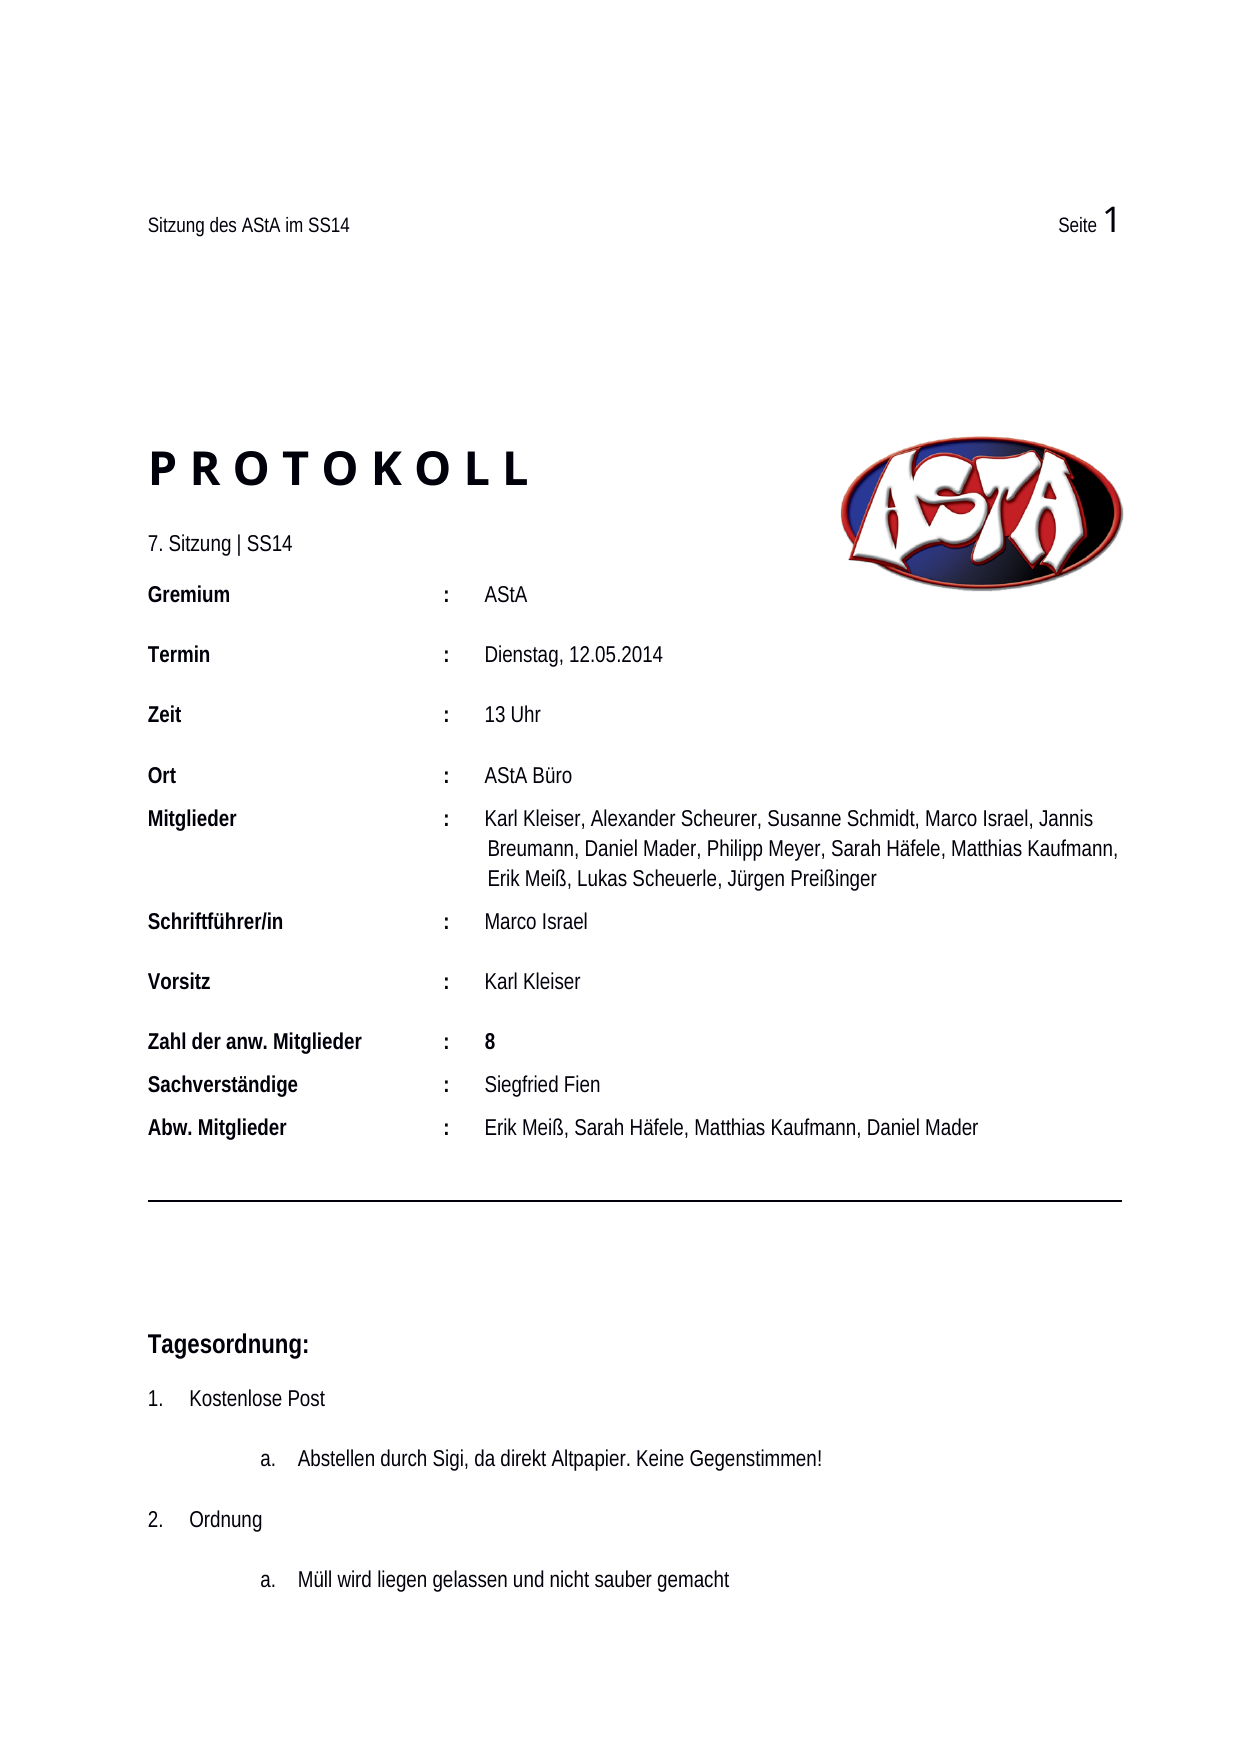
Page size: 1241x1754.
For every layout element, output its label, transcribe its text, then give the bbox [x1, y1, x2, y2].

text Vorsitz : Karl Kleiser [148, 968, 1122, 994]
text Zeit : 13 Uhr [148, 701, 1122, 728]
list Kostenlose Post [148, 1385, 1122, 1411]
list Müll wird liegen gelassen und nicht sauber gemacht [260, 1566, 1122, 1592]
text 7. Sitzung | SS14 [148, 530, 833, 556]
text Termin : Dienstag, 12.05.2014 [148, 641, 1122, 667]
text Gremium : AStA [148, 581, 833, 607]
text Zahl der anw. Mitglieder : 8 [148, 1028, 1122, 1054]
text Abw. Mitglieder : Erik Meiß, Sarah Häfele, Matthias Kaufmann, Daniel Mader [148, 1114, 1122, 1140]
text Schriftführer/in : Marco Israel [148, 908, 1122, 934]
list Ordnung [148, 1506, 1122, 1532]
text P R O T O K O L L [148, 436, 833, 499]
text Tagesordnung: [148, 1329, 1122, 1360]
text Mitglieder : Karl Kleiser, Alexander Scheurer, Susanne Schmidt, Marco Israel, Jannis Breumann, Daniel Mader, Philipp Meyer, Sarah Häfele, Matthias Kaufmann, Erik Meiß, Lukas Scheuerle, Jürgen Preißinger [148, 804, 1122, 891]
picture [833, 422, 1134, 613]
text Sachverständige : Siegfried Fien [148, 1071, 1122, 1097]
text Ort : AStA Büro [148, 762, 1122, 788]
list Abstellen durch Sigi, da direkt Altpapier. Keine Gegenstimmen! [260, 1445, 1122, 1472]
